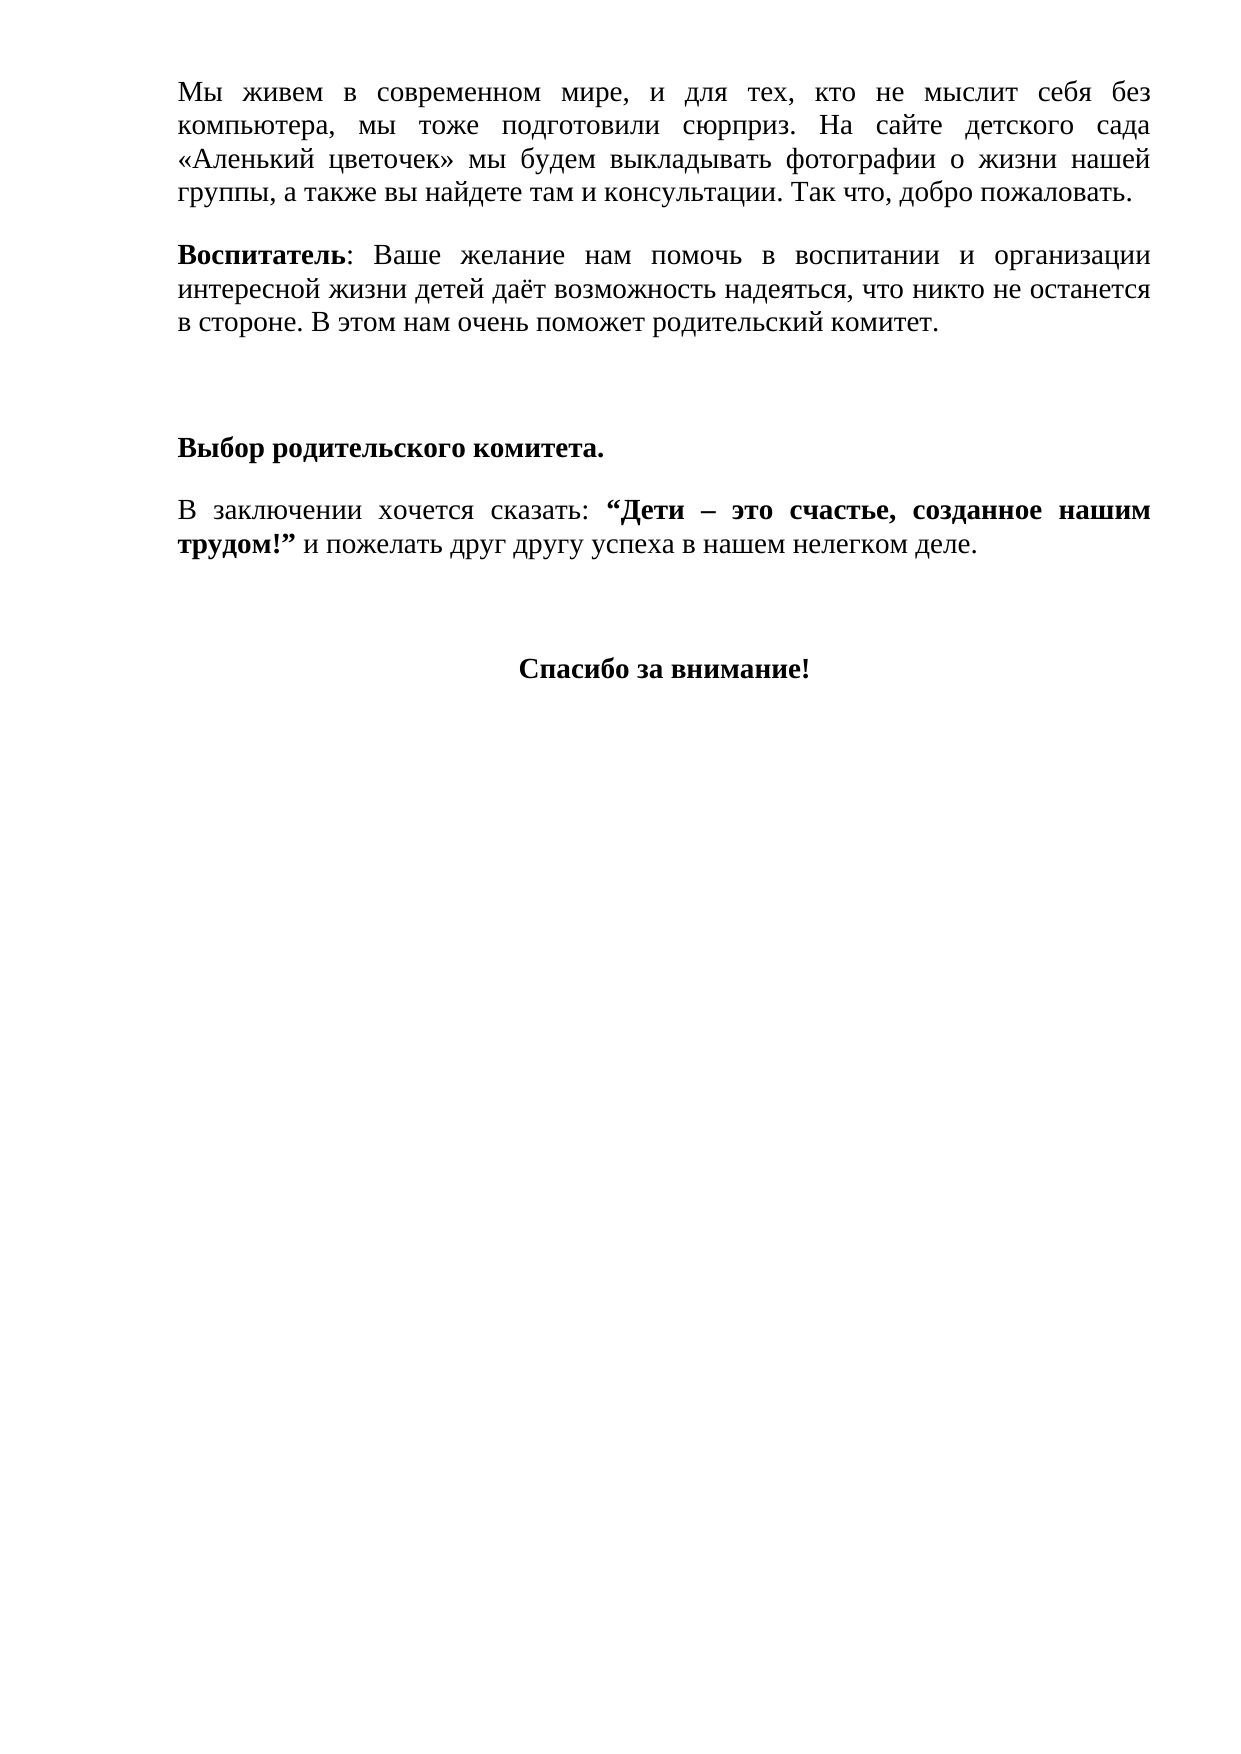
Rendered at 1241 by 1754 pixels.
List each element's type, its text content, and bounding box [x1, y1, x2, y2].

text Воспитатель: Ваше желание нам помочь в воспитании и организации интересной жизни детей даёт возможность надеяться, что никто не останется в стороне. В этом нам очень поможет родительский комитет. [177, 237, 1152, 338]
text Мы живем в современном мире, и для тех, кто не мыслит себя без компьютера, мы тоже подготовили сюрприз. На сайте детского сада «Аленький цветочек» мы будем выкладывать фотографии о жизни нашей группы, а также вы найдете там и консультации. Так что, добро пожаловать. [177, 74, 1152, 208]
text Спасибо за внимание! [177, 651, 1152, 685]
text Выбор родительского комитета. [177, 430, 1152, 463]
text В заключении хочется сказать: “Дети – это счастье, созданное нашим трудом!” и пожелать друг другу успеха в нашем нелегком деле. [177, 492, 1152, 559]
